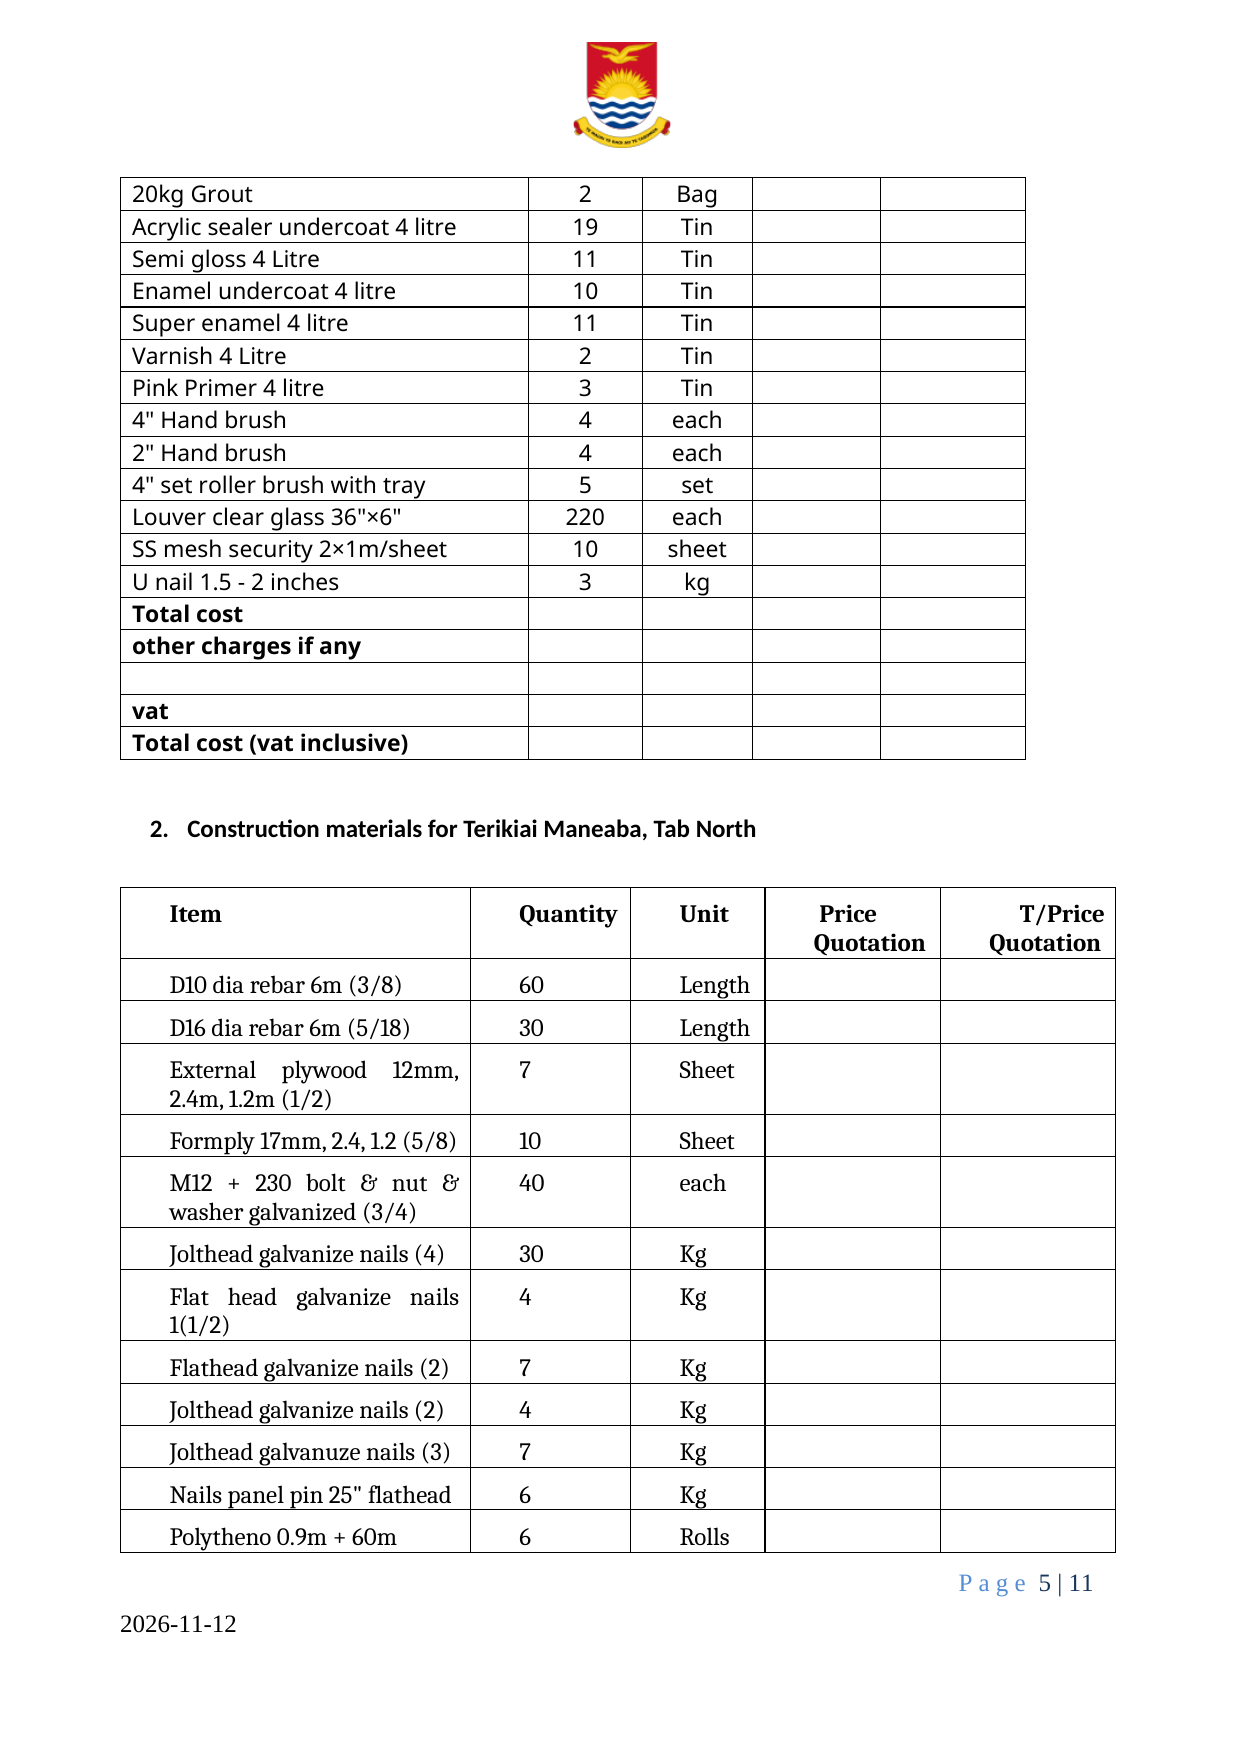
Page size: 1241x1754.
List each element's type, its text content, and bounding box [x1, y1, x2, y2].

table_cell D16 dia rebar 6m (5/18) [121, 1001, 470, 1042]
table_cell [881, 178, 1025, 209]
table_cell [941, 1426, 1115, 1467]
table_cell [643, 598, 752, 629]
table_cell 11 [529, 308, 642, 339]
table_cell [753, 469, 880, 500]
table_cell [881, 404, 1025, 436]
table_cell Kg [631, 1341, 764, 1382]
table_cell 6 [471, 1468, 630, 1509]
table_cell 2" Hand brush [121, 437, 528, 468]
table_cell [881, 308, 1025, 339]
table_cell [881, 340, 1025, 371]
table_cell [753, 404, 880, 436]
table_cell Sheet [631, 1115, 764, 1156]
table_cell Super enamel 4 litre [121, 308, 528, 339]
table_cell [881, 469, 1025, 500]
table_cell [529, 727, 642, 758]
table_cell [121, 663, 528, 694]
table_cell [766, 1341, 940, 1382]
table_cell 30 [471, 1001, 630, 1042]
table_cell [881, 663, 1025, 694]
table_cell [941, 1115, 1115, 1156]
table_cell 6 [471, 1510, 630, 1552]
table_cell 4" set roller brush with tray [121, 469, 528, 500]
table_cell [766, 1384, 940, 1425]
table_cell [766, 1157, 940, 1227]
table_cell [881, 566, 1025, 597]
table_cell [753, 275, 880, 306]
table_cell Length [631, 1001, 764, 1042]
table_cell Length [631, 959, 764, 1000]
table_cell [881, 598, 1025, 629]
table_cell 40 [471, 1157, 630, 1227]
table_cell Nails panel pin 25" flathead [121, 1468, 470, 1509]
table_cell [941, 1384, 1115, 1425]
table_cell [941, 1157, 1115, 1227]
table_cell [881, 695, 1025, 726]
table_cell Kg [631, 1426, 764, 1467]
table_cell [941, 1510, 1115, 1552]
table_cell 4 [471, 1270, 630, 1340]
table_header Item [121, 888, 470, 958]
table_cell [529, 598, 642, 629]
table_cell kg [643, 566, 752, 597]
table_cell [753, 501, 880, 532]
table_cell Tin [643, 372, 752, 403]
table_cell [881, 501, 1025, 532]
table_cell [753, 727, 880, 758]
table_cell SS mesh security 2×1m/sheet [121, 534, 528, 565]
table_cell 220 [529, 501, 642, 532]
table_cell 10 [529, 534, 642, 565]
table_cell Acrylic sealer undercoat 4 litre [121, 211, 528, 242]
table_cell 5 [529, 469, 642, 500]
table_cell [766, 1044, 940, 1113]
table_cell 2 [529, 178, 642, 209]
table_cell Jolthead galvanize nails (2) [121, 1384, 470, 1425]
table_cell 7 [471, 1044, 630, 1113]
table_cell vat [121, 695, 528, 726]
table_cell [753, 437, 880, 468]
table_cell Total cost [121, 598, 528, 629]
table_cell [753, 372, 880, 403]
table_cell [941, 1468, 1115, 1509]
table_cell Polytheno 0.9m + 60m [121, 1510, 470, 1552]
table_cell 4 [529, 404, 642, 436]
table_header Unit [631, 888, 764, 958]
table_cell Jolthead galvanize nails (4) [121, 1228, 470, 1269]
table_cell [766, 1468, 940, 1509]
table_cell [766, 1001, 940, 1042]
table_cell [881, 211, 1025, 242]
table_cell [941, 1270, 1115, 1340]
table_cell 7 [471, 1426, 630, 1467]
table_cell [766, 1426, 940, 1467]
table_cell [643, 727, 752, 758]
table_cell [529, 695, 642, 726]
table_cell [753, 534, 880, 565]
table_cell Enamel undercoat 4 litre [121, 275, 528, 306]
table_cell [941, 959, 1115, 1000]
table_cell Tin [643, 243, 752, 274]
table_cell 60 [471, 959, 630, 1000]
table_cell [753, 308, 880, 339]
table_header Quantity [471, 888, 630, 958]
table_cell [881, 630, 1025, 662]
table_cell [643, 630, 752, 662]
table_cell [753, 695, 880, 726]
table_cell [643, 695, 752, 726]
table_cell 10 [529, 275, 642, 306]
table_cell Tin [643, 340, 752, 371]
table_cell [881, 727, 1025, 758]
table_cell 3 [529, 372, 642, 403]
table_cell [753, 566, 880, 597]
table_cell Sheet [631, 1044, 764, 1113]
table_cell [529, 663, 642, 694]
table_cell Kg [631, 1468, 764, 1509]
table_cell [881, 243, 1025, 274]
table_cell Pink Primer 4 litre [121, 372, 528, 403]
table_cell Jolthead galvanuze nails (3) [121, 1426, 470, 1467]
table_cell Kg [631, 1384, 764, 1425]
table_cell Flathead galvanize nails (2) [121, 1341, 470, 1382]
table_cell 19 [529, 211, 642, 242]
table_cell [753, 340, 880, 371]
table_cell [529, 630, 642, 662]
table_cell 4 [529, 437, 642, 468]
table_cell [766, 1510, 940, 1552]
table_cell other charges if any [121, 630, 528, 662]
table_cell Kg [631, 1228, 764, 1269]
table_cell Bag [643, 178, 752, 209]
table_cell [881, 534, 1025, 565]
table_cell [941, 1001, 1115, 1042]
table_cell set [643, 469, 752, 500]
table_cell Total cost (vat inclusive) [121, 727, 528, 758]
table_cell [941, 1228, 1115, 1269]
table_cell [881, 275, 1025, 306]
table_cell sheet [643, 534, 752, 565]
table_cell [766, 1115, 940, 1156]
table_cell 7 [471, 1341, 630, 1382]
table_header Price Quotation [766, 888, 940, 958]
table_cell 3 [529, 566, 642, 597]
list Construction materials for Terikiai Maneaba, Tab North [149, 813, 1120, 844]
table_cell [766, 959, 940, 1000]
table_cell each [643, 437, 752, 468]
table_cell U nail 1.5 - 2 inches [121, 566, 528, 597]
table_cell D10 dia rebar 6m (3/8) [121, 959, 470, 1000]
table_cell 20kg Grout [121, 178, 528, 209]
table_cell Louver clear glass 36"×6" [121, 501, 528, 532]
table_cell [766, 1270, 940, 1340]
table_cell 30 [471, 1228, 630, 1269]
table_cell [753, 243, 880, 274]
table_cell Formply 17mm, 2.4, 1.2 (5/8) [121, 1115, 470, 1156]
table_cell [643, 663, 752, 694]
table_cell 11 [529, 243, 642, 274]
picture [573, 42, 671, 148]
table_cell each [643, 404, 752, 436]
table_cell Semi gloss 4 Litre [121, 243, 528, 274]
table_cell External plywood 12mm, 2.4m, 1.2m (1/2) [121, 1044, 470, 1113]
table_cell 4 [471, 1384, 630, 1425]
table_cell Tin [643, 275, 752, 306]
table_cell Rolls [631, 1510, 764, 1552]
table_cell each [643, 501, 752, 532]
table_cell [753, 598, 880, 629]
table_cell each [631, 1157, 764, 1227]
table_cell [753, 211, 880, 242]
table_cell 4" Hand brush [121, 404, 528, 436]
table_cell [753, 178, 880, 209]
table_cell Tin [643, 308, 752, 339]
table_cell Tin [643, 211, 752, 242]
table_cell 2 [529, 340, 642, 371]
table_cell M12 + 230 bolt & nut & washer galvanized (3/4) [121, 1157, 470, 1227]
table_cell Flat head galvanize nails 1(1/2) [121, 1270, 470, 1340]
table_cell [881, 372, 1025, 403]
table_cell [941, 1341, 1115, 1382]
table_cell [753, 630, 880, 662]
table_cell [881, 437, 1025, 468]
table_cell 10 [471, 1115, 630, 1156]
table_cell Varnish 4 Litre [121, 340, 528, 371]
table_header T/Price Quotation [941, 888, 1115, 958]
table_cell [753, 663, 880, 694]
table_cell Kg [631, 1270, 764, 1340]
table_cell [766, 1228, 940, 1269]
table_cell [941, 1044, 1115, 1113]
